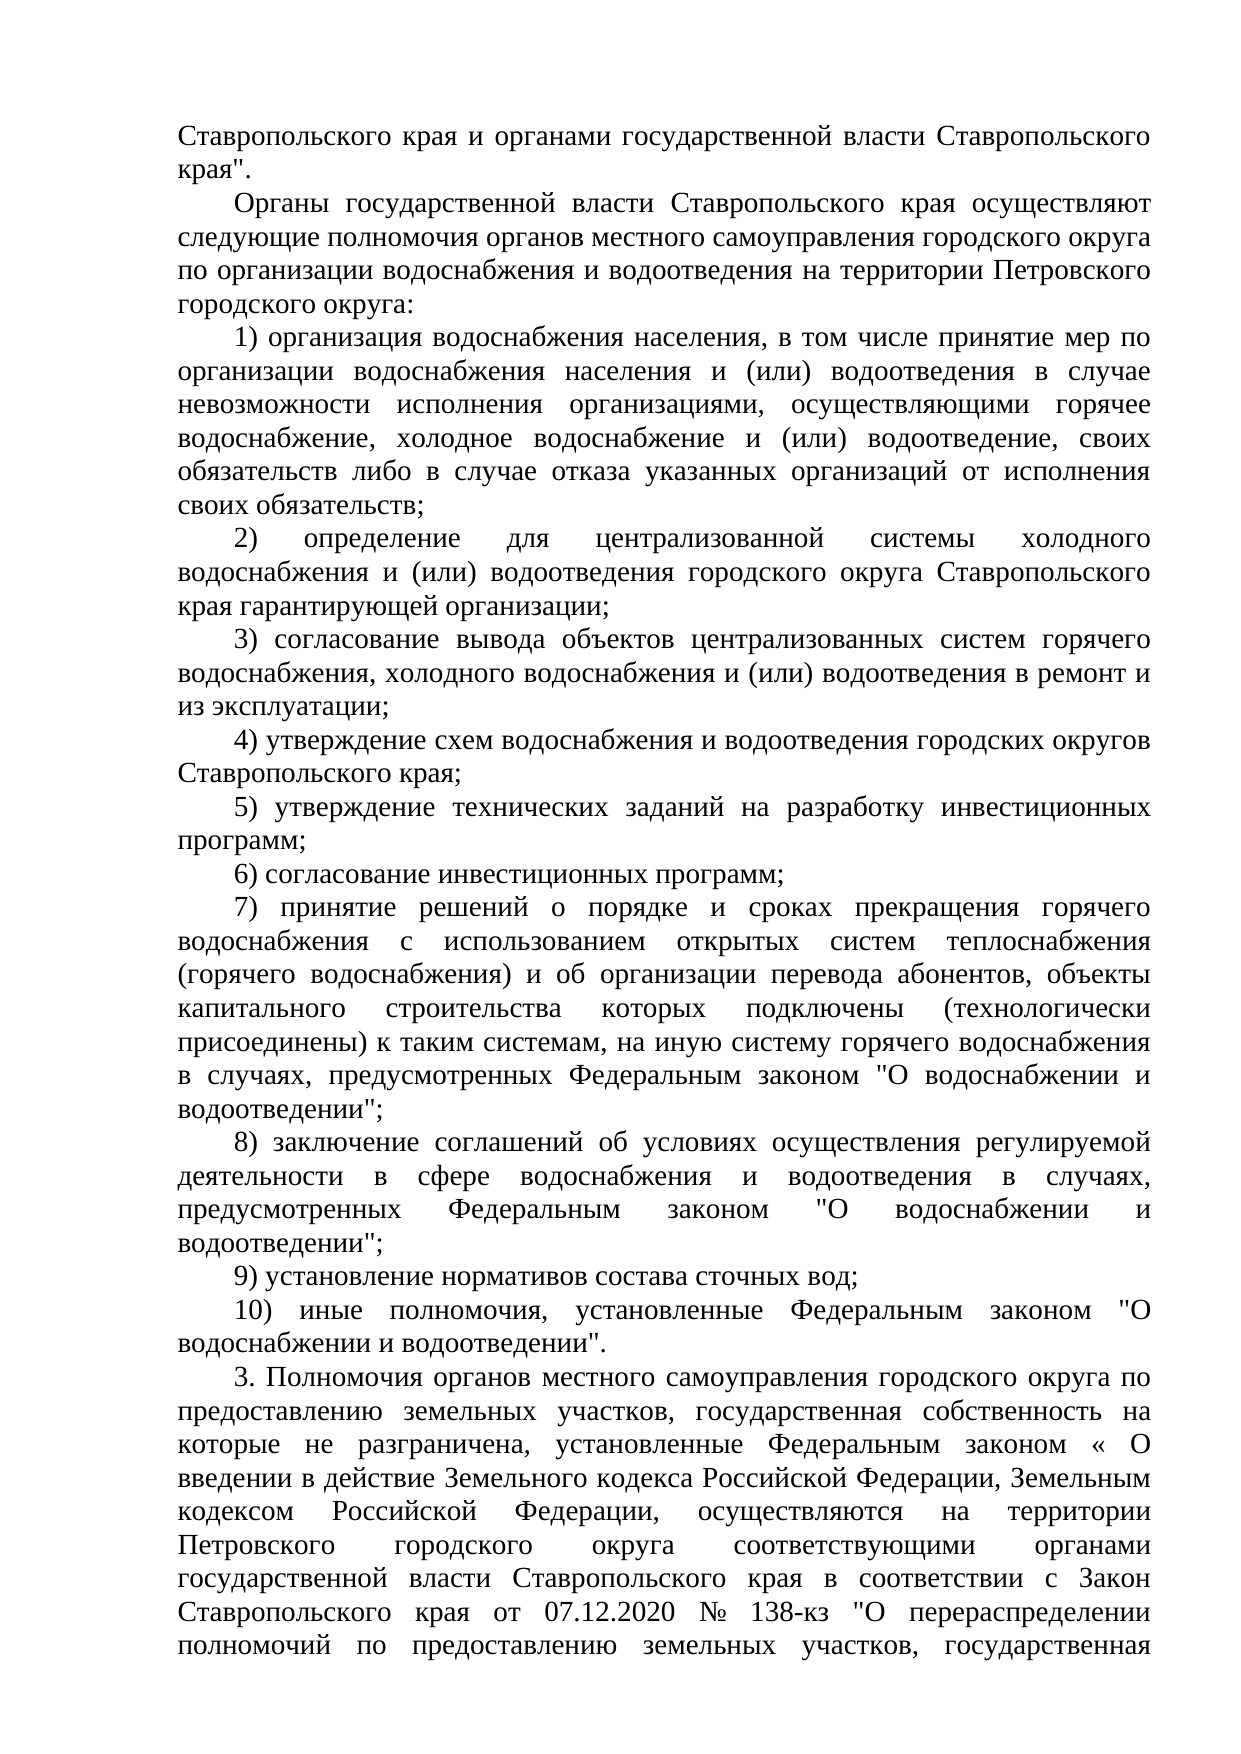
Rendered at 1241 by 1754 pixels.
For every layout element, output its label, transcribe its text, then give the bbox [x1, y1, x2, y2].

text 9) установление нормативов состава сточных вод; [177, 1258, 1152, 1292]
text 7) принятие решений о порядке и сроках прекращения горячего водоснабжения с использованием открытых систем теплоснабжения (горячего водоснабжения) и об организации перевода абонентов, объекты капитального строительства которых подключены (технологически присоединены) к таким системам, на иную систему горячего водоснабжения в случаях, предусмотренных Федеральным законом "О водоснабжении и водоотведении"; [177, 889, 1152, 1124]
text 10) иные полномочия, установленные Федеральным законом "О водоснабжении и водоотведении". [177, 1292, 1152, 1359]
text 1) организация водоснабжения населения, в том числе принятие мер по организации водоснабжения населения и (или) водоотведения в случае невозможности исполнения организациями, осуществляющими горячее водоснабжение, холодное водоснабжение и (или) водоотведение, своих обязательств либо в случае отказа указанных организаций от исполнения своих обязательств; [177, 319, 1152, 521]
text 2) определение для централизованной системы холодного водоснабжения и (или) водоотведения городского округа Ставропольского края гарантирующей организации; [177, 521, 1152, 621]
text 3) согласование вывода объектов централизованных систем горячего водоснабжения, холодного водоснабжения и (или) водоотведения в ремонт и из эксплуатации; [177, 621, 1152, 722]
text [177, 118, 1152, 185]
text 8) заключение соглашений об условиях осуществления регулируемой деятельности в сфере водоснабжения и водоотведения в случаях, предусмотренных Федеральным законом "О водоснабжении и водоотведении"; [177, 1124, 1152, 1258]
text 4) утверждение схем водоснабжения и водоотведения городских округов Ставропольского края; [177, 722, 1152, 789]
text 5) утверждение технических заданий на разработку инвестиционных программ; [177, 789, 1152, 856]
text 6) согласование инвестиционных программ; [177, 856, 1152, 889]
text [177, 1359, 1152, 1661]
text Органы государственной власти Ставропольского края осуществляют следующие полномочия органов местного самоуправления городского округа по организации водоснабжения и водоотведения на территории Петровского городского округа: [177, 185, 1152, 319]
